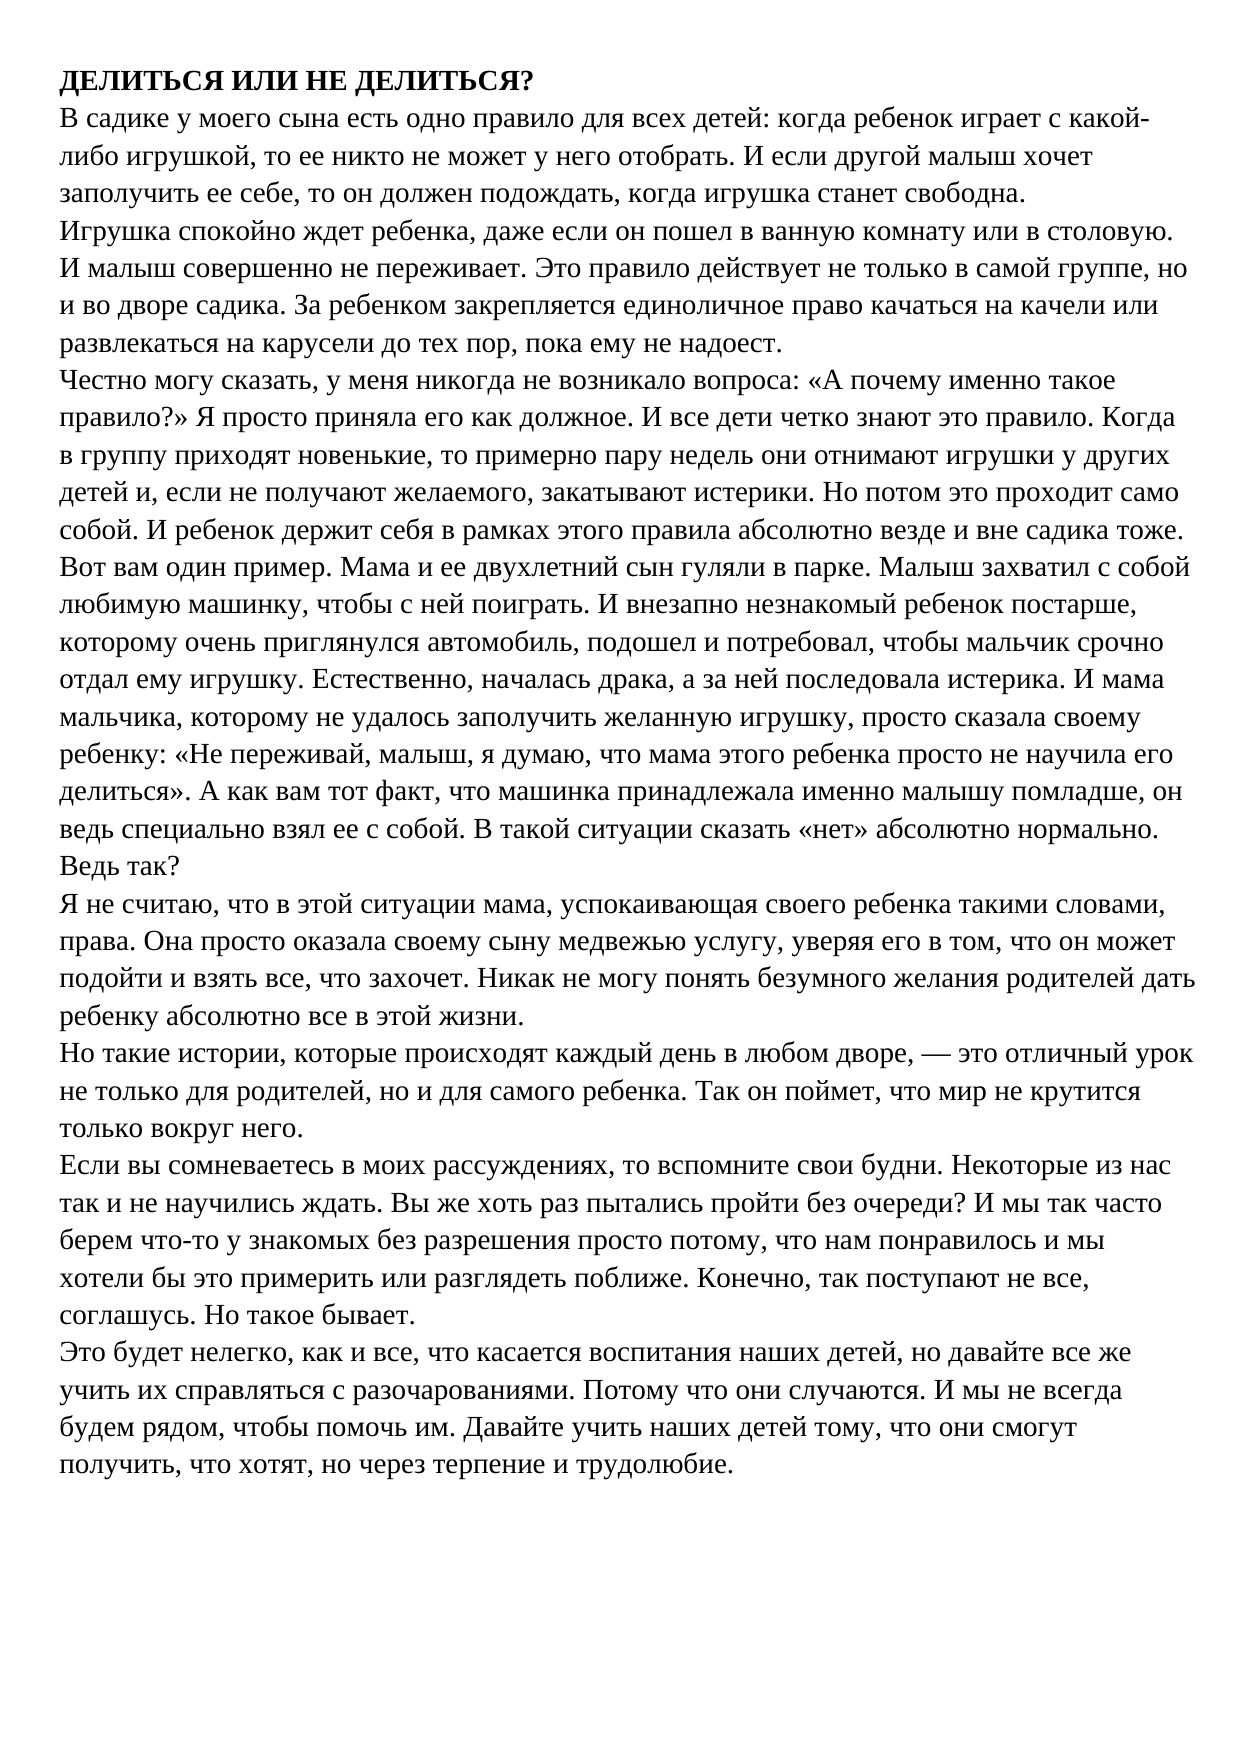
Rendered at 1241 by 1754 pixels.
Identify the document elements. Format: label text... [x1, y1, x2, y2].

text ДЕЛИТЬСЯ ИЛИ НЕ ДЕЛИТЬСЯ? В садике у моего сына есть одно правило для всех детей: когда ребенок играет с какой-либо игрушкой, то ее никто не может у него отобрать. И если другой малыш хочет заполучить ее себе, то он должен подождать, когда игрушка станет свободна. Игрушка спокойно ждет ребенка, даже если он пошел в ванную комнату или в столовую. И малыш совершенно не переживает. Это правило действует не только в самой группе, но и во дворе садика. За ребенком закрепляется единоличное право качаться на качели или развлекаться на карусели до тех пор, пока ему не надоест. Честно могу сказать, у меня никогда не возникало вопроса: «А почему именно такое правило?» Я просто приняла его как должное. И все дети четко знают это правило. Когда в группу приходят новенькие, то примерно пару недель они отнимают игрушки у других детей и, если не получают желаемого, закатывают истерики. Но потом это проходит само собой. И ребенок держит себя в рамках этого правила абсолютно везде и вне садика тоже. Вот вам один пример. Мама и ее двухлетний сын гуляли в парке. Малыш захватил с собой любимую машинку, чтобы с ней поиграть. И внезапно незнакомый ребенок постарше, которому очень приглянулся автомобиль, подошел и потребовал, чтобы мальчик срочно отдал ему игрушку. Естественно, началась драка, а за ней последовала истерика. И мама мальчика, которому не удалось заполучить желанную игрушку, просто сказала своему ребенку: «Не переживай, малыш, я думаю, что мама этого ребенка просто не научила его делиться». А как вам тот факт, что машинка принадлежала именно малышу помладше, он ведь специально взял ее с собой. В такой ситуации сказать «нет» абсолютно нормально. Ведь так? Я не считаю, что в этой ситуации мама, успокаивающая своего ребенка такими словами, права. Она просто оказала своему сыну медвежью услугу, уверяя его в том, что он может подойти и взять все, что захочет. Никак не могу понять безумного желания родителей дать ребенку абсолютно все в этой жизни. Но такие истории, которые происходят каждый день в любом дворе, — это отличный урок не только для родителей, но и для самого ребенка. Так он поймет, что мир не крутится только вокруг него. Если вы сомневаетесь в моих рассуждениях, то вспомните свои будни. Некоторые из нас так и не научились ждать. Вы же хоть раз пытались пройти без очереди? И мы так часто берем что-то у знакомых без разрешения просто потому, что нам понравилось и мы хотели бы это примерить или разглядеть поближе. Конечно, так поступают не все, соглашусь. Но такое бывает. Это будет нелегко, как и все, что касается воспитания наших детей, но давайте все же учить их справляться с разочарованиями. Потому что они случаются. И мы не всегда будем рядом, чтобы помочь им. Давайте учить наших детей тому, что они смогут получить, что хотят, но через терпение и трудолюбие. [59, 59, 1196, 1480]
